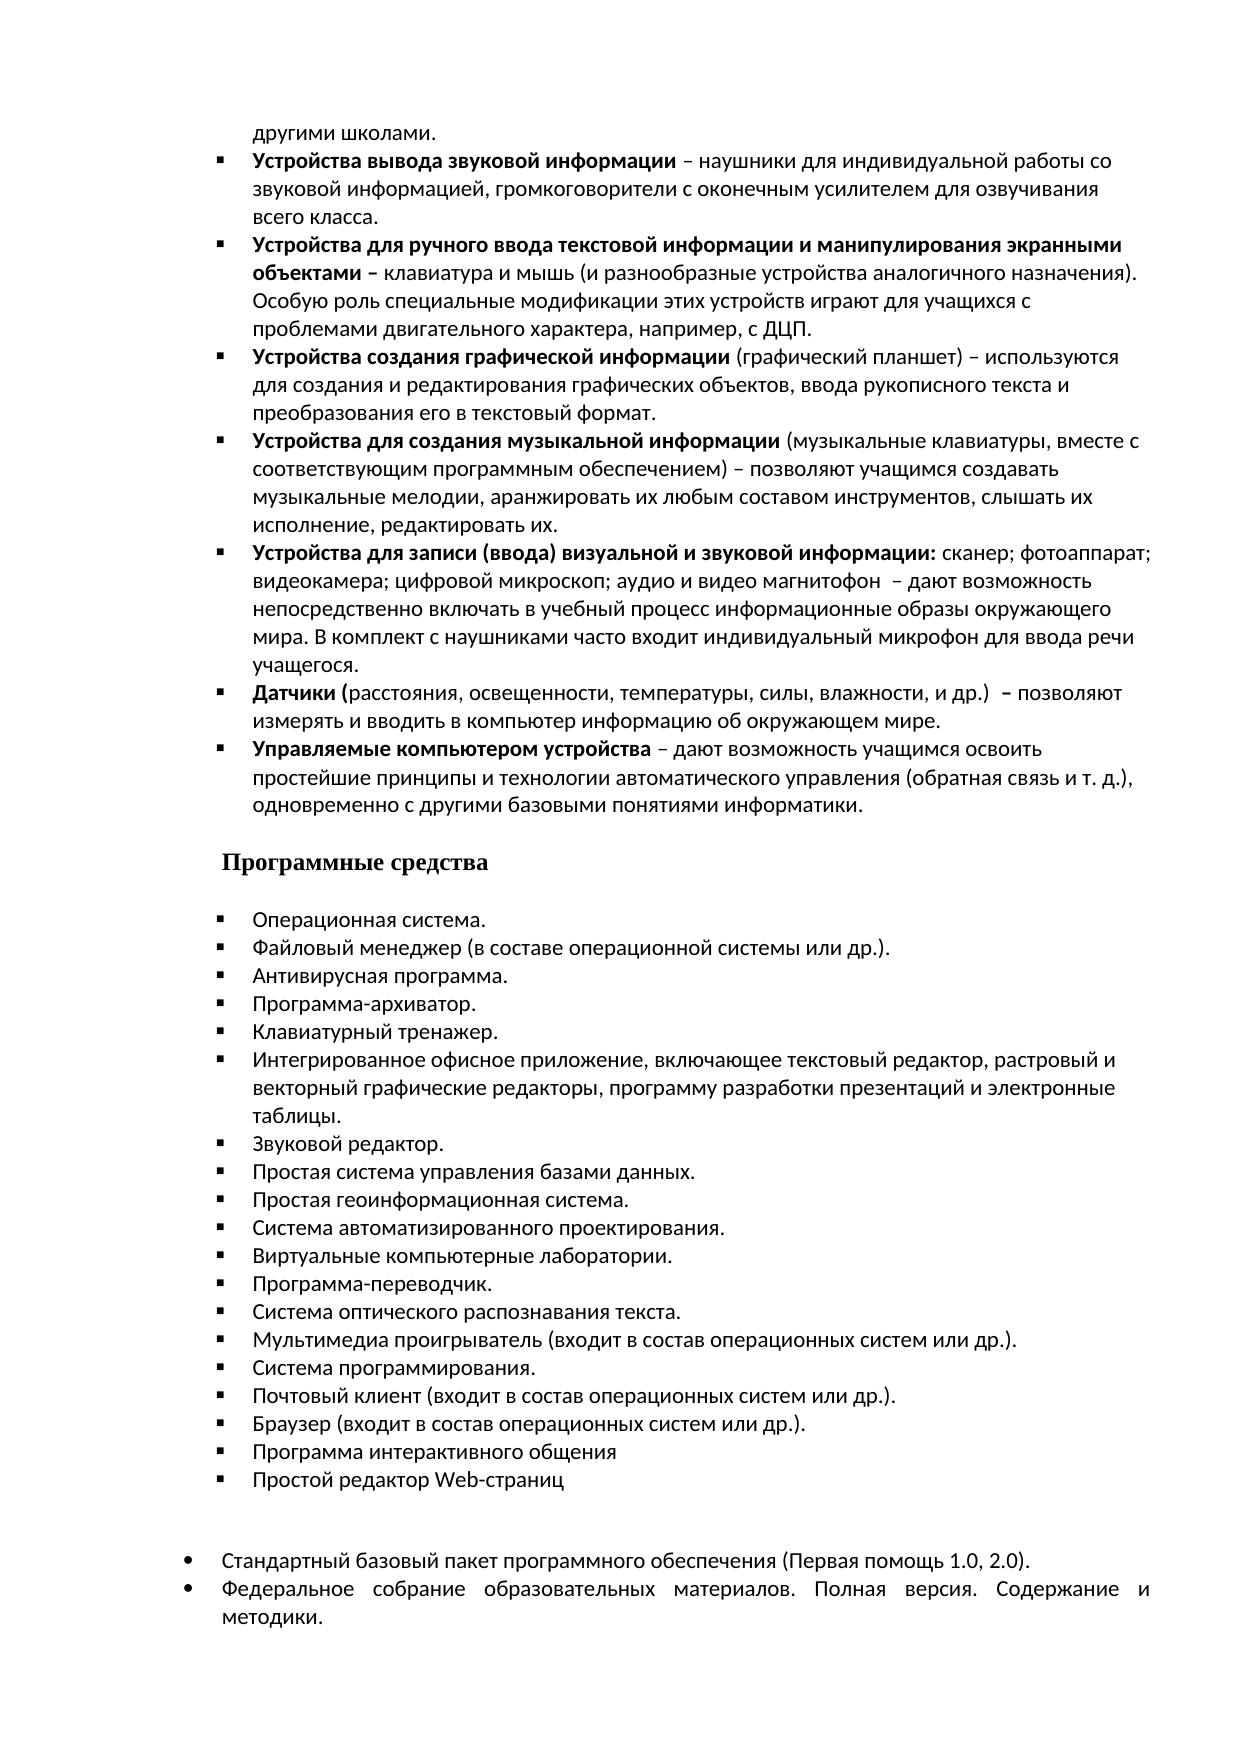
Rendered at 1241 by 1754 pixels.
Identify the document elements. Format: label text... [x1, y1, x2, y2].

list Управляемые компьютером устройства – дают возможность учащимся освоить простейшие принципы и технологии автоматического управления (обратная связь и т. д.), одновременно с другими базовыми понятиями информатики. [215, 734, 1152, 819]
list Операционная система. [215, 905, 1152, 933]
list Простой редактор Web-страниц [215, 1465, 1152, 1493]
list Мультимедиа проигрыватель (входит в состав операционных систем или др.). [215, 1325, 1152, 1353]
list Клавиатурный тренажер. [215, 1017, 1152, 1045]
list Система программирования. [215, 1353, 1152, 1381]
list Интегрированное офисное приложение, включающее текстовый редактор, растровый и векторный графические редакторы, программу разработки презентаций и электронные таблицы. [215, 1045, 1152, 1129]
list Звуковой редактор. [215, 1129, 1152, 1157]
list Простая геоинформационная система. [215, 1185, 1152, 1213]
list Датчики (расстояния, освещенности, температуры, силы, влажности, и др.) – позволяют измерять и вводить в компьютер информацию об окружающем мире. [215, 678, 1152, 734]
list Виртуальные компьютерные лаборатории. [215, 1241, 1152, 1269]
list Федеральное собрание образовательных материалов. Полная версия. Содержание и методики. [184, 1574, 1152, 1630]
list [215, 118, 1152, 146]
list Почтовый клиент (входит в состав операционных систем или др.). [215, 1381, 1152, 1409]
list Система оптического распознавания текста. [215, 1297, 1152, 1325]
list Файловый менеджер (в составе операционной системы или др.). [215, 933, 1152, 961]
list Стандартный базовый пакет программного обеспечения (Первая помощь 1.0, 2.0). [184, 1546, 1152, 1574]
list Устройства для создания музыкальной информации (музыкальные клавиатуры, вместе с соответствующим программным обеспечением) – позволяют учащимся создавать музыкальные мелодии, аранжировать их любым составом инструментов, слышать их исполнение, редактировать их. [215, 426, 1152, 538]
list Устройства вывода звуковой информации – наушники для индивидуальной работы со звуковой информацией, громкоговорители с оконечным усилителем для озвучивания всего класса. [215, 146, 1152, 230]
list Устройства для ручного ввода текстовой информации и манипулирования экранными объектами – клавиатура и мышь (и разнообразные устройства аналогичного назначения). Особую роль специальные модификации этих устройств играют для учащихся с проблемами двигательного характера, например, с ДЦП. [215, 230, 1152, 342]
list Браузер (входит в состав операционных систем или др.). [215, 1409, 1152, 1437]
list Простая система управления базами данных. [215, 1157, 1152, 1185]
list Антивирусная программа. [215, 961, 1152, 989]
list Программа-архиватор. [215, 989, 1152, 1017]
title Программные средства [222, 847, 1152, 876]
list Программа-переводчик. [215, 1269, 1152, 1297]
list Устройства создания графической информации (графический планшет) – используются для создания и редактирования графических объектов, ввода рукописного текста и преобразования его в текстовый формат. [215, 342, 1152, 426]
list Система автоматизированного проектирования. [215, 1213, 1152, 1241]
list Программа интерактивного общения [215, 1437, 1152, 1465]
list Устройства для записи (ввода) визуальной и звуковой информации: сканер; фотоаппарат; видеокамера; цифровой микроскоп; аудио и видео магнитофон – дают возможность непосредственно включать в учебный процесс информационные образы окружающего мира. В комплект с наушниками часто входит индивидуальный микрофон для ввода речи учащегося. [215, 538, 1152, 678]
